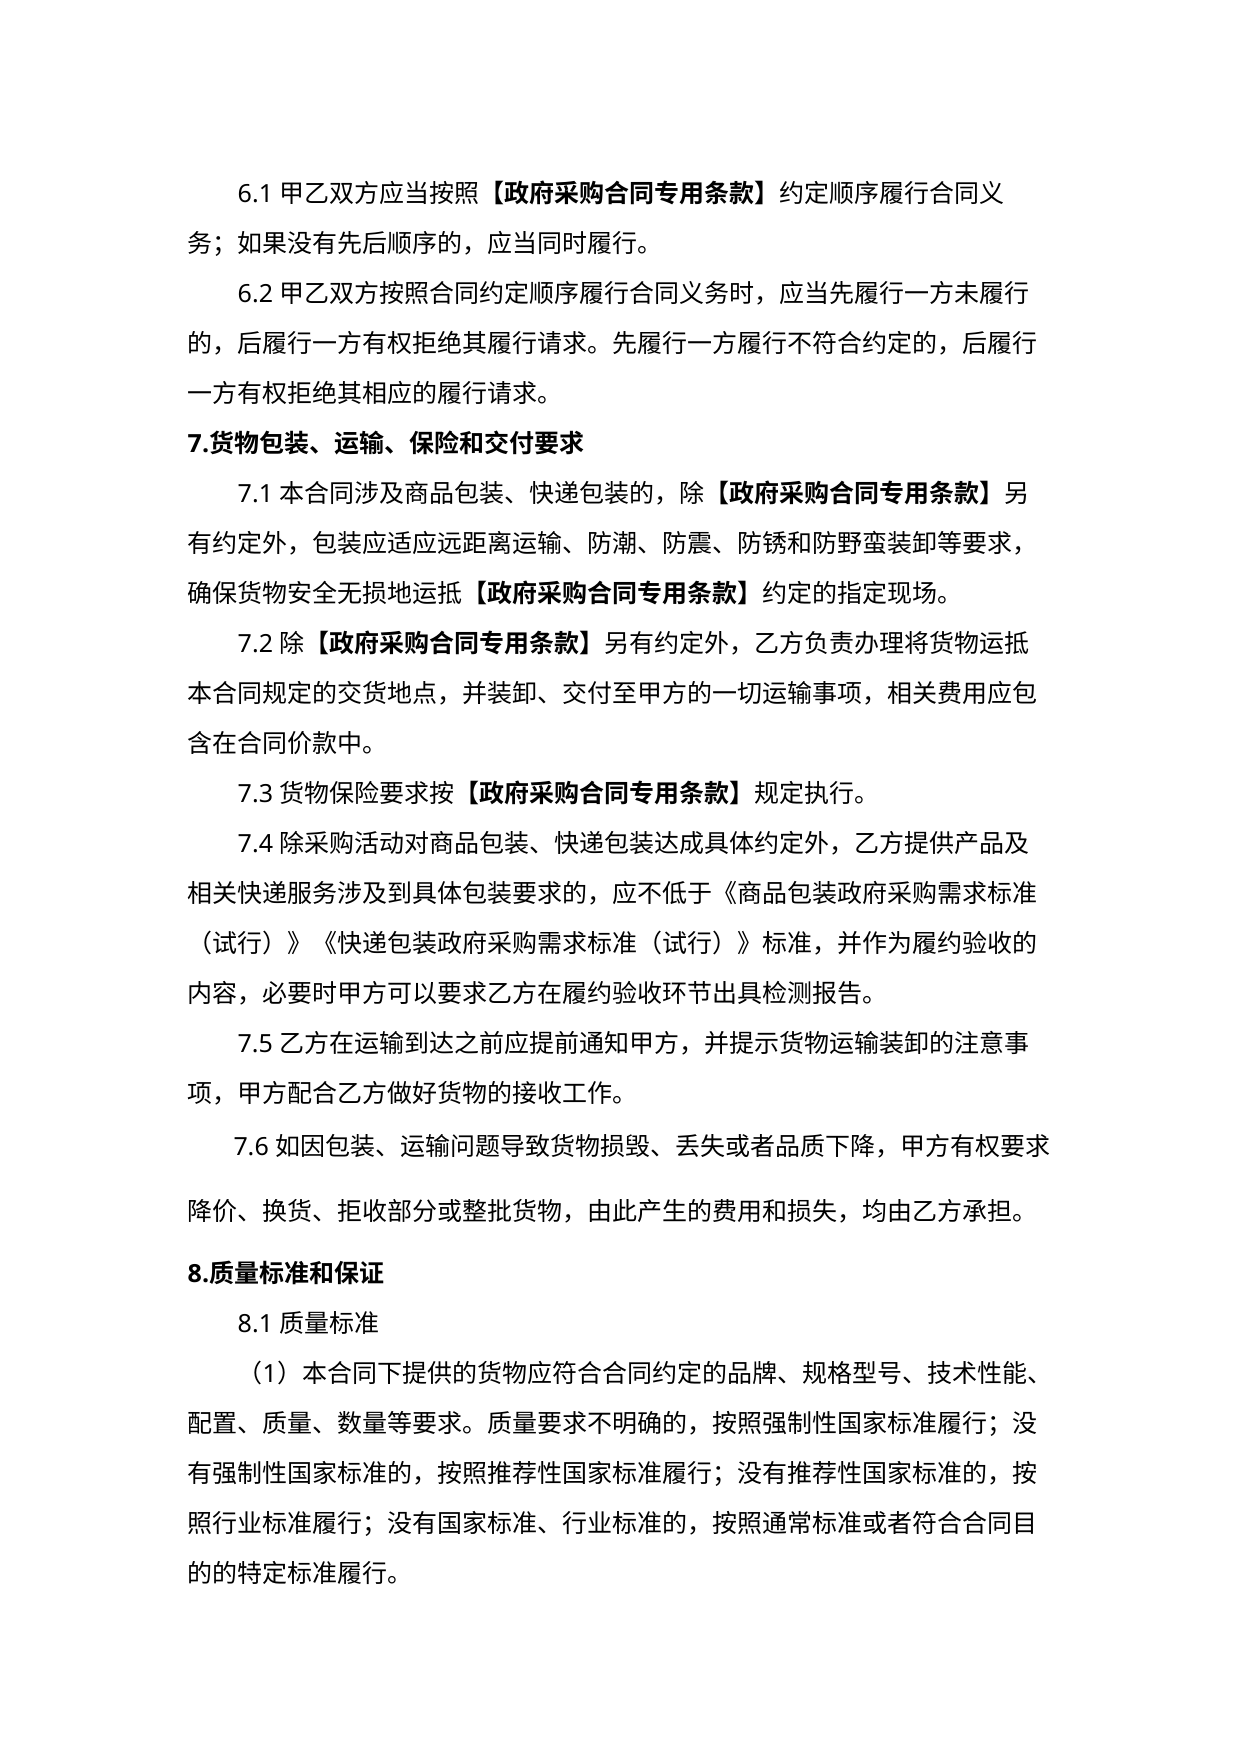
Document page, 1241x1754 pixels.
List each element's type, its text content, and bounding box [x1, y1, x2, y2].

text 8.质量标准和保证 [187, 1242, 1053, 1292]
text 7.3 货物保险要求按【政府采购合同专用条款】规定执行。 [187, 762, 1053, 812]
text 7.1 本合同涉及商品包装、快递包装的，除【政府采购合同专用条款】另有约定外，包装应适应远距离运输、防潮、防震、防锈和防野蛮装卸等要求，确保货物安全无损地运抵【政府采购合同专用条款】约定的指定现场。 [187, 462, 1053, 612]
text 7.4 除采购活动对商品包装、快递包装达成具体约定外，乙方提供产品及相关快递服务涉及到具体包装要求的，应不低于《商品包装政府采购需求标准（试行）》《快递包装政府采购需求标准（试行）》标准，并作为履约验收的内容，必要时甲方可以要求乙方在履约验收环节出具检测报告。 [187, 812, 1053, 1012]
text 7.2 除【政府采购合同专用条款】另有约定外，乙方负责办理将货物运抵本合同规定的交货地点，并装卸、交付至甲方的一切运输事项，相关费用应包含在合同价款中。 [187, 612, 1053, 762]
text 6.2 甲乙双方按照合同约定顺序履行合同义务时，应当先履行一方未履行的，后履行一方有权拒绝其履行请求。先履行一方履行不符合约定的，后履行一方有权拒绝其相应的履行请求。 [187, 262, 1053, 412]
text （1）本合同下提供的货物应符合合同约定的品牌、规格型号、技术性能、配置、质量、数量等要求。质量要求不明确的，按照强制性国家标准履行；没有强制性国家标准的，按照推荐性国家标准履行；没有推荐性国家标准的，按照行业标准履行；没有国家标准、行业标准的，按照通常标准或者符合合同目的的特定标准履行。 [187, 1342, 1053, 1592]
text 7.5 乙方在运输到达之前应提前通知甲方，并提示货物运输装卸的注意事项，甲方配合乙方做好货物的接收工作。 [187, 1012, 1053, 1112]
text 7.6 如因包装、运输问题导致货物损毁、丢失或者品质下降，甲方有权要求降价、换货、拒收部分或整批货物，由此产生的费用和损失，均由乙方承担。 [187, 1112, 1053, 1242]
text 7.货物包装、运输、保险和交付要求 [187, 412, 1053, 462]
text 6.1 甲乙双方应当按照【政府采购合同专用条款】约定顺序履行合同义务；如果没有先后顺序的，应当同时履行。 [187, 162, 1053, 262]
text 8.1 质量标准 [187, 1292, 1053, 1342]
